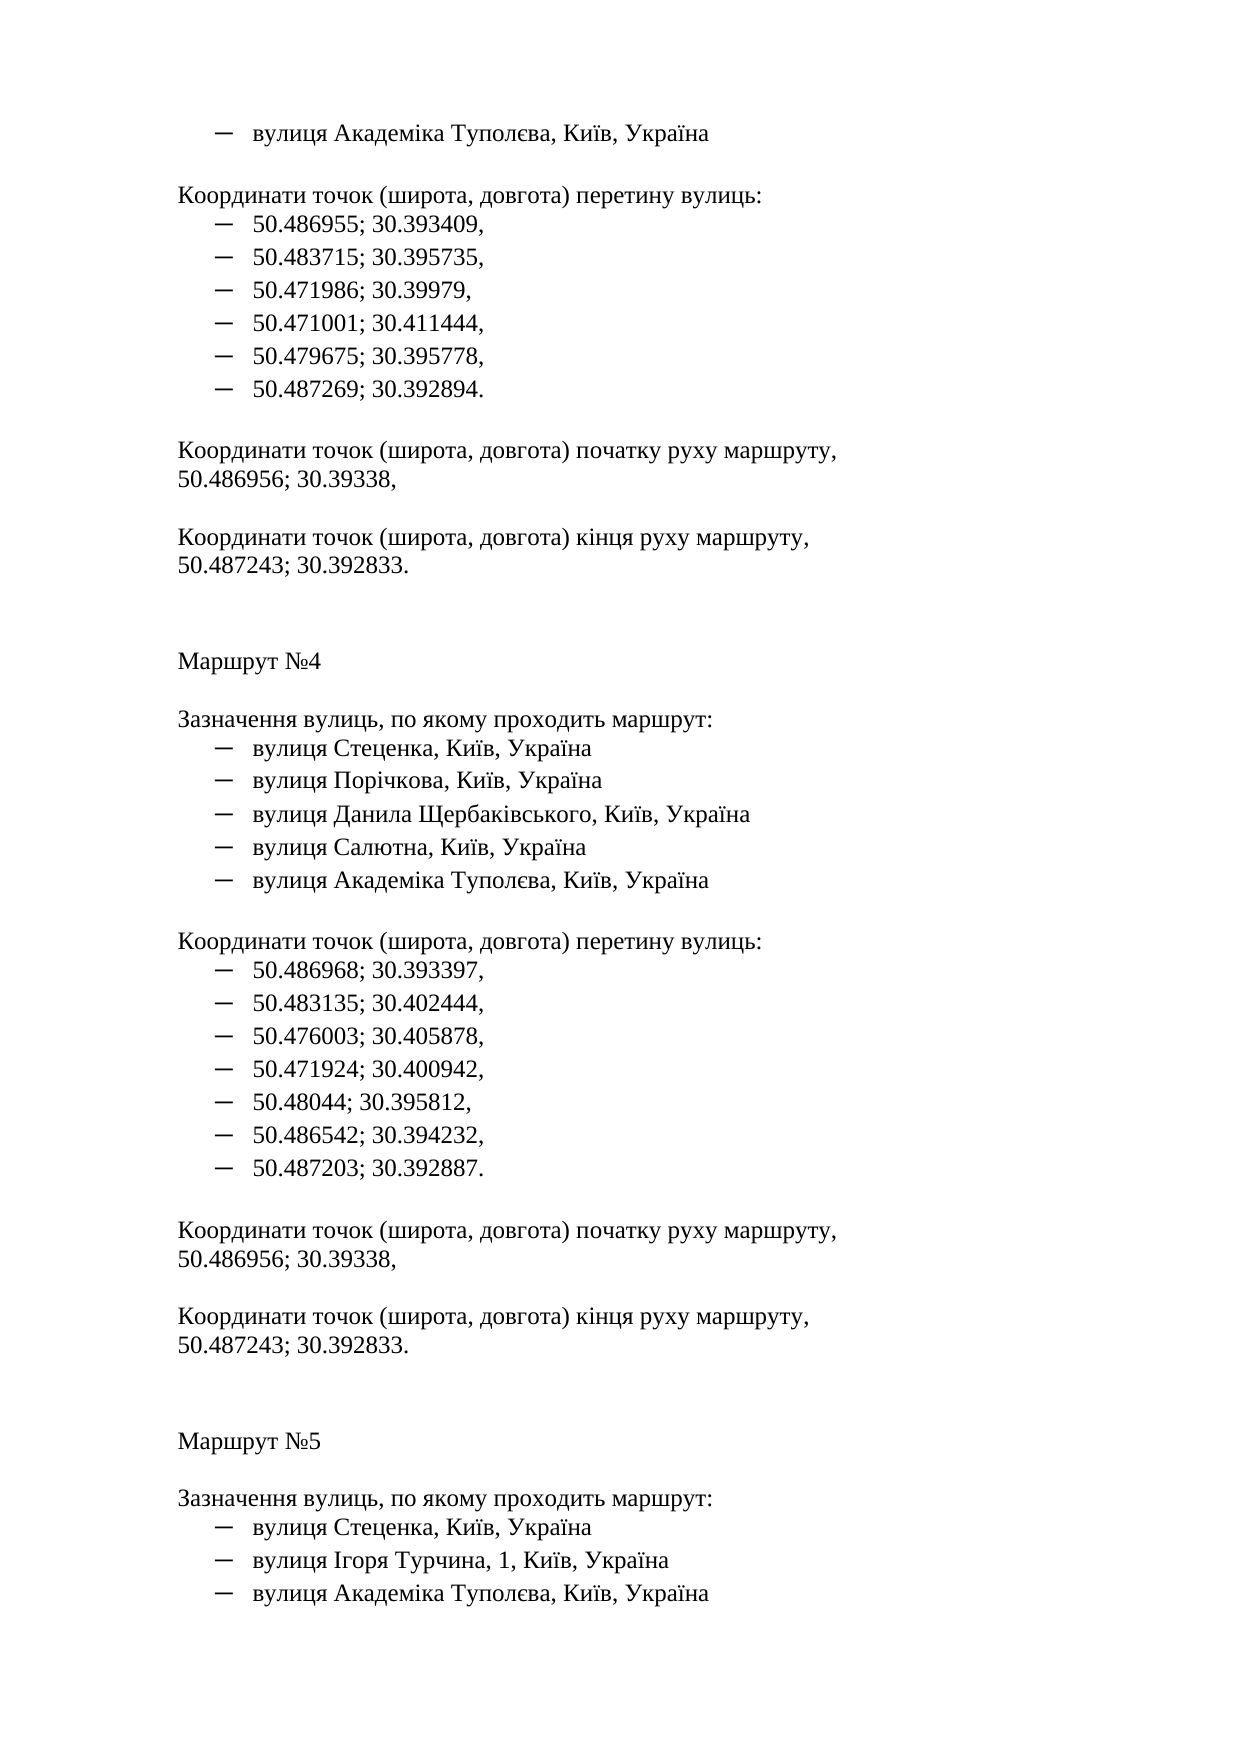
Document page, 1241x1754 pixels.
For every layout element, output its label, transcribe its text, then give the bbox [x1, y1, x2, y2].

text Координати точок (широта, довгота) кінця руху маршруту, [177, 1301, 1181, 1330]
text 50.486956; 30.39338, [177, 1244, 1181, 1273]
text Координати точок (широта, довгота) перетину вулиць: [177, 926, 1181, 955]
list вулиця Салютна, Київ, Україна [215, 832, 1181, 860]
list вулиця Академіка Туполєва, Київ, Україна [215, 1578, 1181, 1607]
list 50.486542; 30.394232, [215, 1120, 1181, 1149]
list вулиця Данила Щербаківського, Київ, Україна [215, 799, 1181, 827]
list 50.486968; 30.393397, [215, 955, 1181, 984]
text Координати точок (широта, довгота) початку руху маршруту, [177, 1215, 1181, 1244]
text Координати точок (широта, довгота) початку руху маршруту, [177, 436, 1181, 464]
list 50.487269; 30.392894. [215, 374, 1181, 402]
list 50.483135; 30.402444, [215, 988, 1181, 1017]
list вулиця Ігоря Турчина, 1, Київ, Україна [215, 1545, 1181, 1574]
text Маршрут №5 [177, 1426, 1181, 1455]
list 50.471986; 30.39979, [215, 275, 1181, 303]
list 50.483715; 30.395735, [215, 242, 1181, 270]
list 50.476003; 30.405878, [215, 1021, 1181, 1050]
list 50.48044; 30.395812, [215, 1087, 1181, 1116]
text Координати точок (широта, довгота) кінця руху маршруту, [177, 522, 1181, 551]
list вулиця Стеценка, Київ, Україна [215, 1512, 1181, 1541]
text Маршрут №4 [177, 646, 1181, 675]
list вулиця Порічкова, Київ, Україна [215, 766, 1181, 794]
list 50.479675; 30.395778, [215, 341, 1181, 369]
list 50.471924; 30.400942, [215, 1054, 1181, 1083]
text 50.487243; 30.392833. [177, 551, 1181, 579]
text Координати точок (широта, довгота) перетину вулиць: [177, 180, 1181, 209]
list 50.471001; 30.411444, [215, 308, 1181, 336]
text Зазначення вулиць, по якому проходить маршрут: [177, 704, 1181, 733]
list вулиця Академіка Туполєва, Київ, Україна [215, 118, 1181, 147]
list вулиця Стеценка, Київ, Україна [215, 733, 1181, 761]
text Зазначення вулиць, по якому проходить маршрут: [177, 1483, 1181, 1512]
text 50.487243; 30.392833. [177, 1330, 1181, 1359]
list 50.487203; 30.392887. [215, 1153, 1181, 1182]
list вулиця Академіка Туполєва, Київ, Україна [215, 865, 1181, 893]
text 50.486956; 30.39338, [177, 464, 1181, 493]
list 50.486955; 30.393409, [215, 209, 1181, 237]
